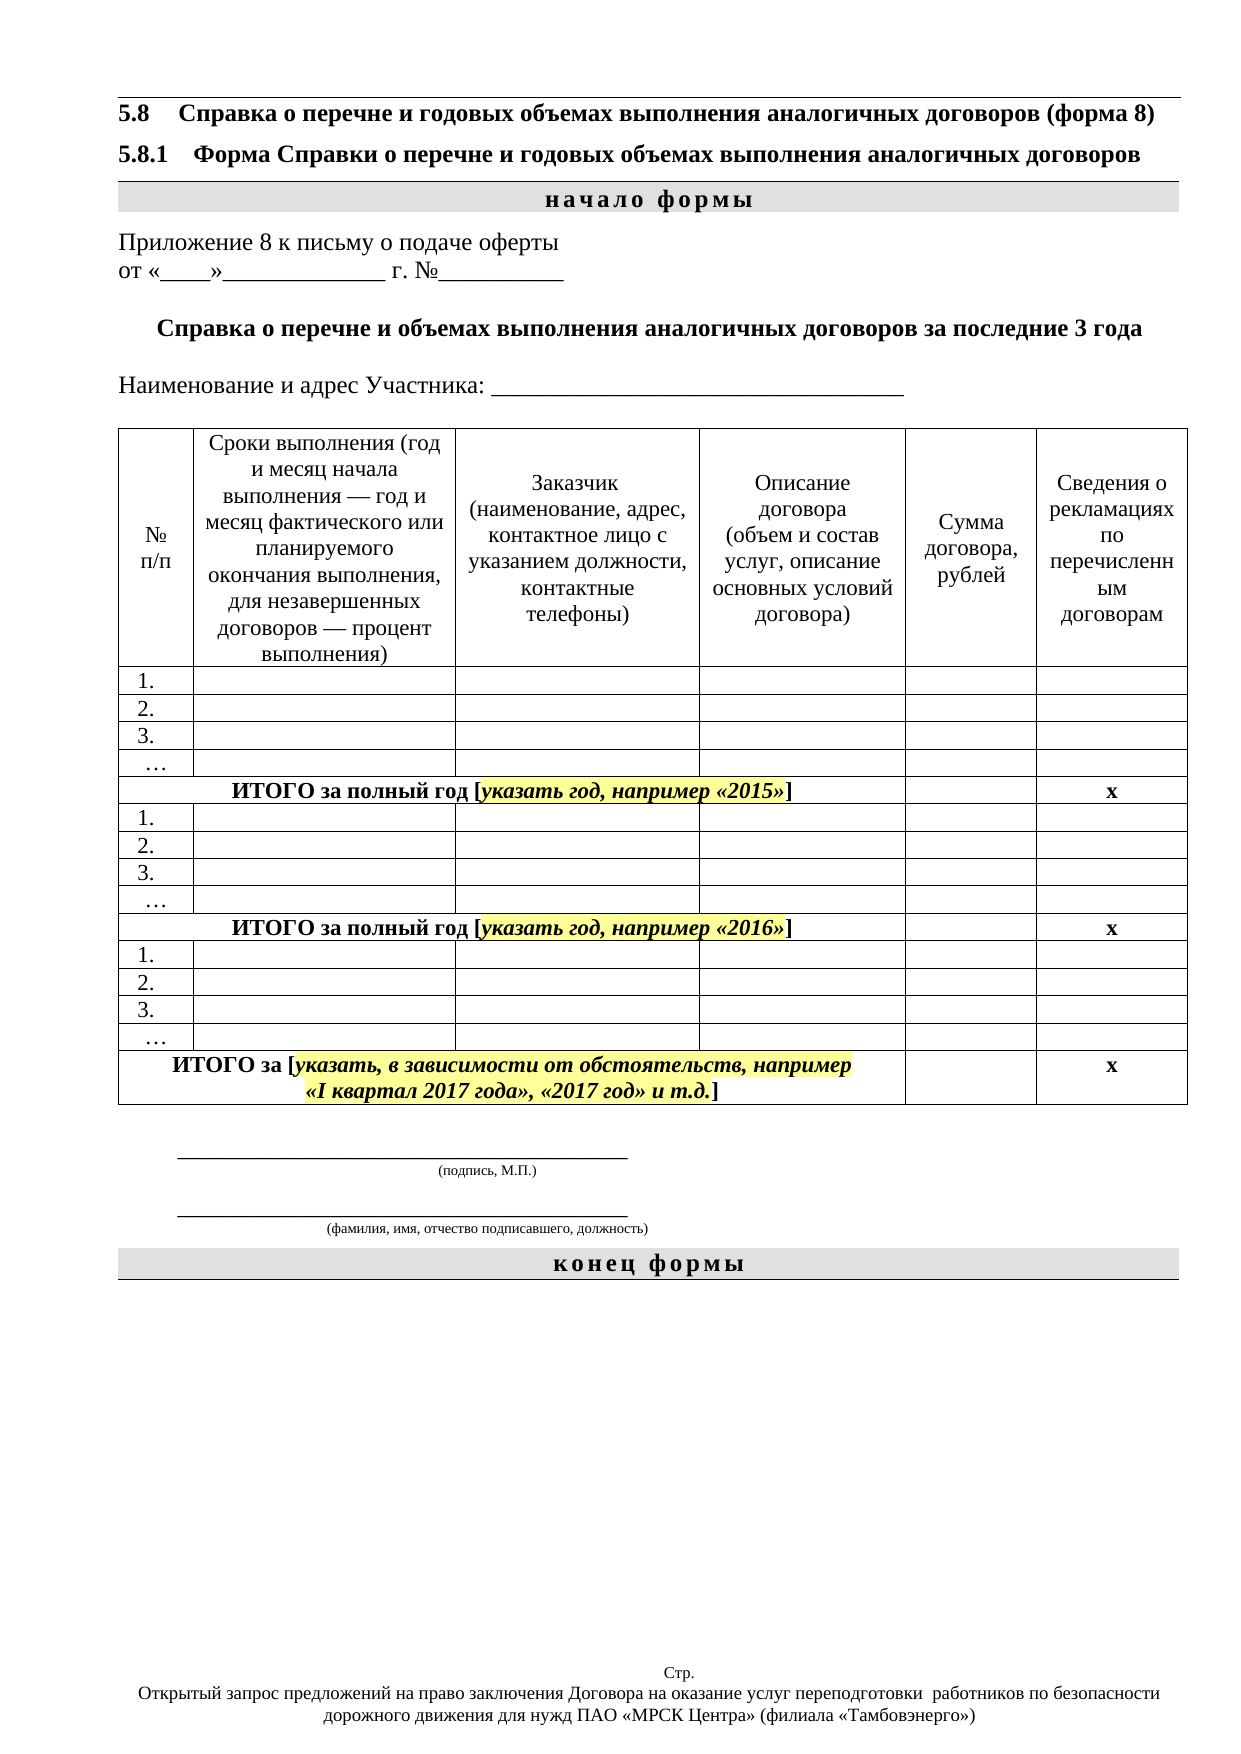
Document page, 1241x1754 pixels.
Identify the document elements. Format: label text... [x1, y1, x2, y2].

table_cell ИТОГО за полный год [указать год, например «2016»] [119, 914, 481, 940]
table_cell [456, 1024, 699, 1050]
table_cell [906, 832, 1036, 858]
table_cell [194, 667, 455, 694]
table_cell [119, 667, 193, 694]
table_cell [194, 804, 455, 831]
table_cell [906, 777, 1036, 803]
table_cell [194, 859, 455, 885]
table_cell [700, 941, 905, 968]
table_header № п/п [119, 429, 193, 666]
table_cell [456, 886, 699, 913]
table_cell [1037, 941, 1187, 968]
table_cell [456, 804, 699, 831]
table_cell х [1037, 777, 1187, 803]
table_cell ИТОГО за [указать, в зависимости от обстоятельств, например «I квартал 2017 года», «2017 год» и т.д.] [119, 1051, 305, 1103]
table_cell … [119, 1024, 193, 1050]
table_cell … [119, 750, 193, 776]
table_cell [119, 832, 193, 858]
table_cell [700, 832, 905, 858]
table_header Сроки выполнения (год и месяц начала выполнения — год и месяц фактического или планируемого окончания выполнения, для незавершенных договоров — процент выполнения) [194, 429, 455, 666]
table_cell [906, 996, 1036, 1022]
table_cell [700, 750, 905, 776]
table_cell [906, 804, 1036, 831]
table_cell [1037, 886, 1187, 913]
subtitle Форма Справки о перечне и годовых объемах выполнения аналогичных договоров [118, 139, 1181, 168]
table_cell [119, 996, 193, 1022]
table_cell [906, 695, 1036, 721]
table_cell [700, 969, 905, 995]
text (подпись, М.П.) [118, 1162, 797, 1191]
table_header Сведения о рекламациях по перечисленным договорам [1037, 429, 1187, 666]
table_cell [194, 886, 455, 913]
subtitle Справка о перечне и годовых объемах выполнения аналогичных договоров (форма 8) [118, 98, 1181, 127]
table_cell [700, 667, 905, 694]
table_cell [906, 941, 1036, 968]
table_cell [1037, 695, 1187, 721]
table_cell [1037, 996, 1187, 1022]
text Приложение 8 к письму о подаче оферты от «____»_____________ г. №__________ [118, 227, 1181, 284]
table_cell [456, 832, 699, 858]
table_cell [194, 832, 455, 858]
table_cell [906, 722, 1036, 748]
table_cell [119, 941, 193, 968]
table_cell [1037, 1024, 1187, 1050]
table_cell [119, 722, 193, 748]
table_cell [119, 804, 193, 831]
table_cell [906, 859, 1036, 885]
table_cell [1037, 859, 1187, 885]
table_cell [194, 996, 455, 1022]
table_cell [456, 750, 699, 776]
table_cell [194, 1024, 455, 1050]
table_cell [119, 969, 193, 995]
table_cell [1037, 722, 1187, 748]
table_cell [700, 1024, 905, 1050]
table_cell [456, 969, 699, 995]
table_cell [119, 859, 193, 885]
table_header Описание договора (объем и состав услуг, описание основных условий договора) [700, 429, 905, 666]
table_cell [1037, 804, 1187, 831]
table_cell [194, 969, 455, 995]
table_cell [906, 667, 1036, 694]
text Наименование и адрес Участника: _________________________________ [118, 371, 1181, 399]
text конец формы [118, 1248, 1179, 1279]
table_cell х [1037, 1051, 1187, 1103]
table_cell [194, 750, 455, 776]
table_cell ИТОГО за полный год [указать год, например «2015»] [785, 777, 905, 803]
table_cell [700, 886, 905, 913]
table_cell [906, 886, 1036, 913]
table_cell [119, 695, 193, 721]
table_cell [700, 996, 905, 1022]
table_cell [906, 1051, 1036, 1103]
table_cell [456, 695, 699, 721]
table_cell [1037, 969, 1187, 995]
table_cell [194, 695, 455, 721]
table_cell х [1037, 914, 1187, 940]
table_cell [1037, 832, 1187, 858]
table_cell [194, 941, 455, 968]
table_cell [700, 695, 905, 721]
table_cell [906, 750, 1036, 776]
table_cell ИТОГО за [указать, в зависимости от обстоятельств, например «I квартал 2017 года», «2017 год» и т.д.] [711, 1051, 905, 1103]
table_cell [700, 722, 905, 748]
table_cell [456, 859, 699, 885]
table_cell [456, 941, 699, 968]
table_cell [456, 667, 699, 694]
table_cell [194, 722, 455, 748]
table_cell [700, 804, 905, 831]
text (фамилия, имя, отчество подписавшего, должность) [118, 1219, 797, 1248]
text ____________________________________ [118, 1133, 1181, 1162]
table_cell [906, 1024, 1036, 1050]
table_header Сумма договора, рублей [906, 429, 1036, 666]
table_cell ИТОГО за полный год [указать год, например «2016»] [785, 914, 905, 940]
text ____________________________________ [118, 1191, 1181, 1219]
table_header Заказчик (наименование, адрес, контактное лицо с указанием должности, контактные телефоны) [456, 429, 699, 666]
table_cell [700, 859, 905, 885]
table_cell [1037, 667, 1187, 694]
table_cell [456, 996, 699, 1022]
table_cell … [119, 886, 193, 913]
text Справка о перечне и объемах выполнения аналогичных договоров за последние 3 года [118, 313, 1181, 342]
table_cell ИТОГО за полный год [указать год, например «2015»] [119, 777, 481, 803]
table_cell [1037, 750, 1187, 776]
table_cell [906, 914, 1036, 940]
table_cell [456, 722, 699, 748]
table_cell [906, 969, 1036, 995]
text начало формы [118, 182, 1179, 212]
